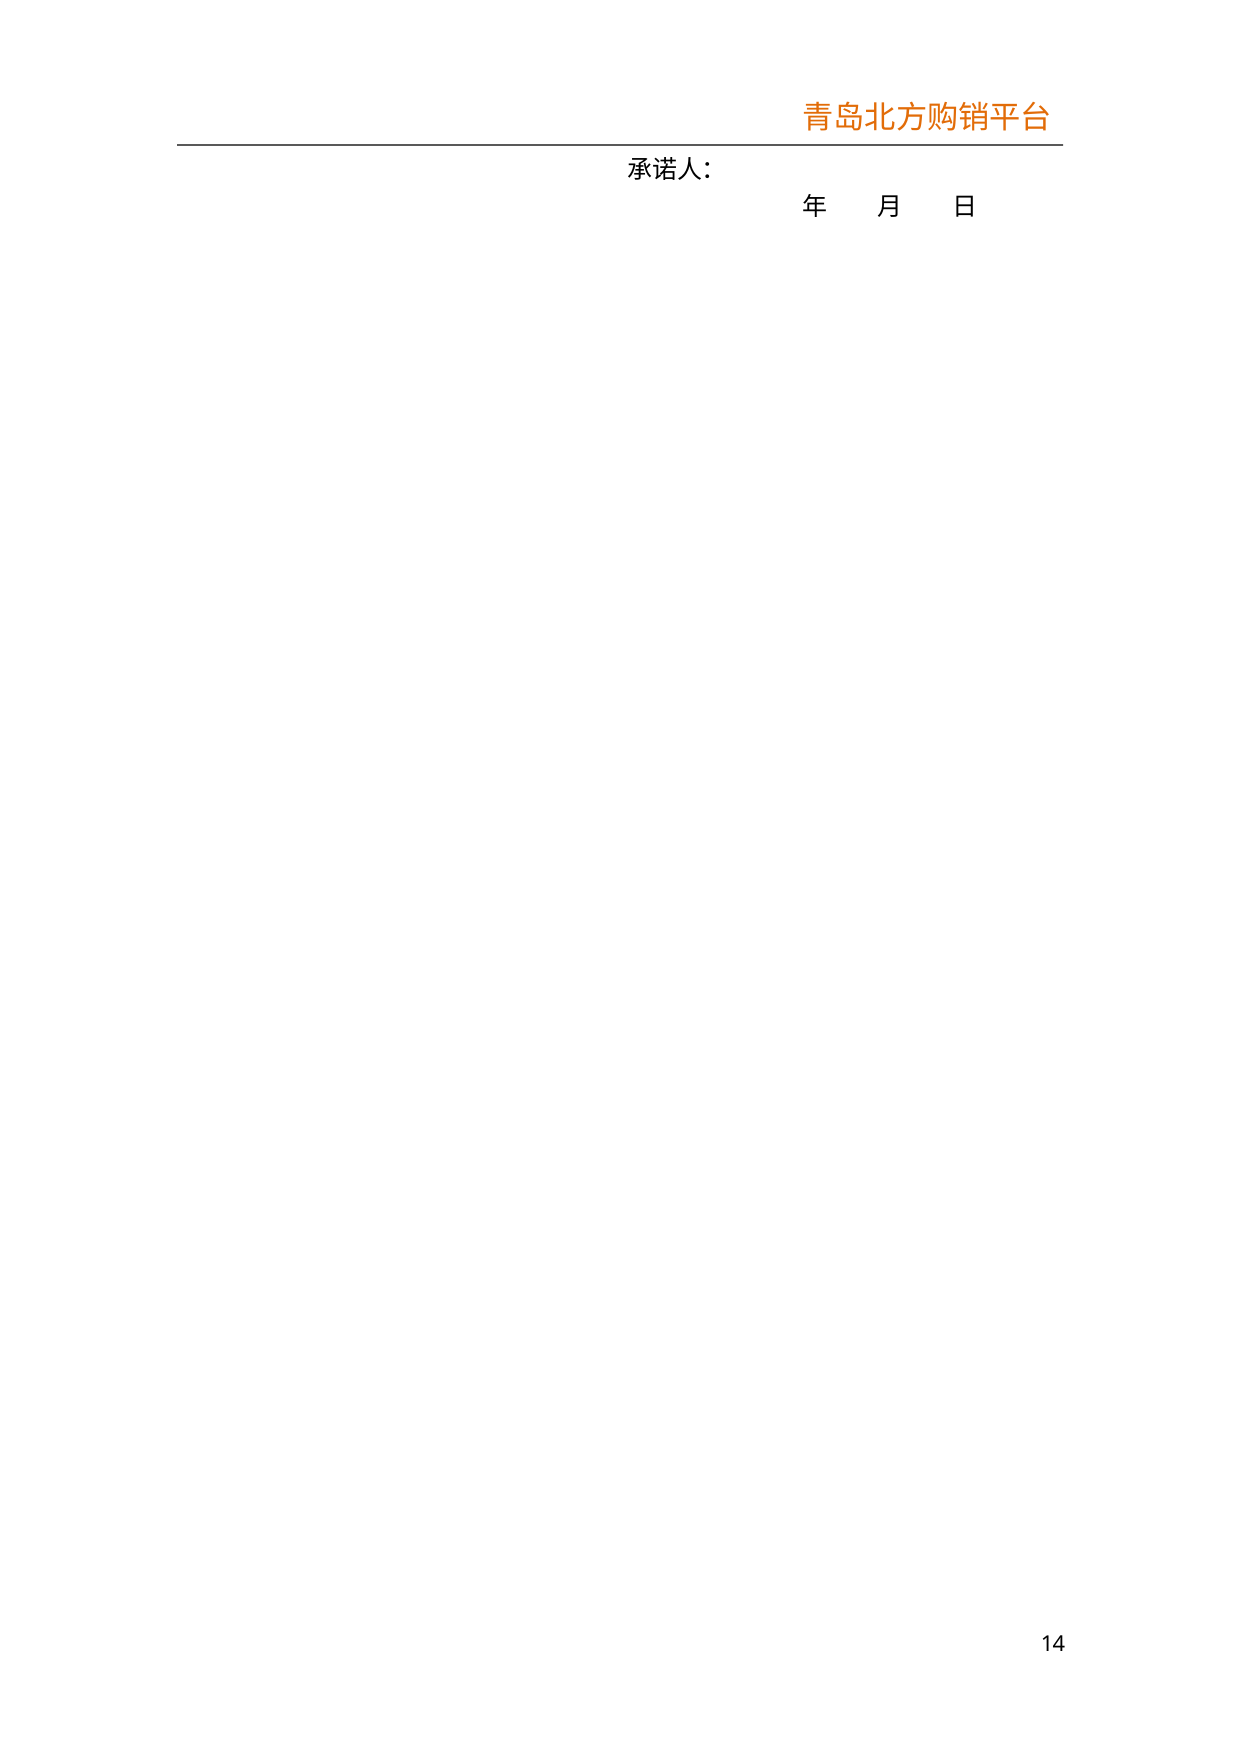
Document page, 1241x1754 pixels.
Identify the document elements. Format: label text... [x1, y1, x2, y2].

text 承诺人： [302, 150, 1053, 186]
text 年 月 日 [689, 187, 1090, 223]
